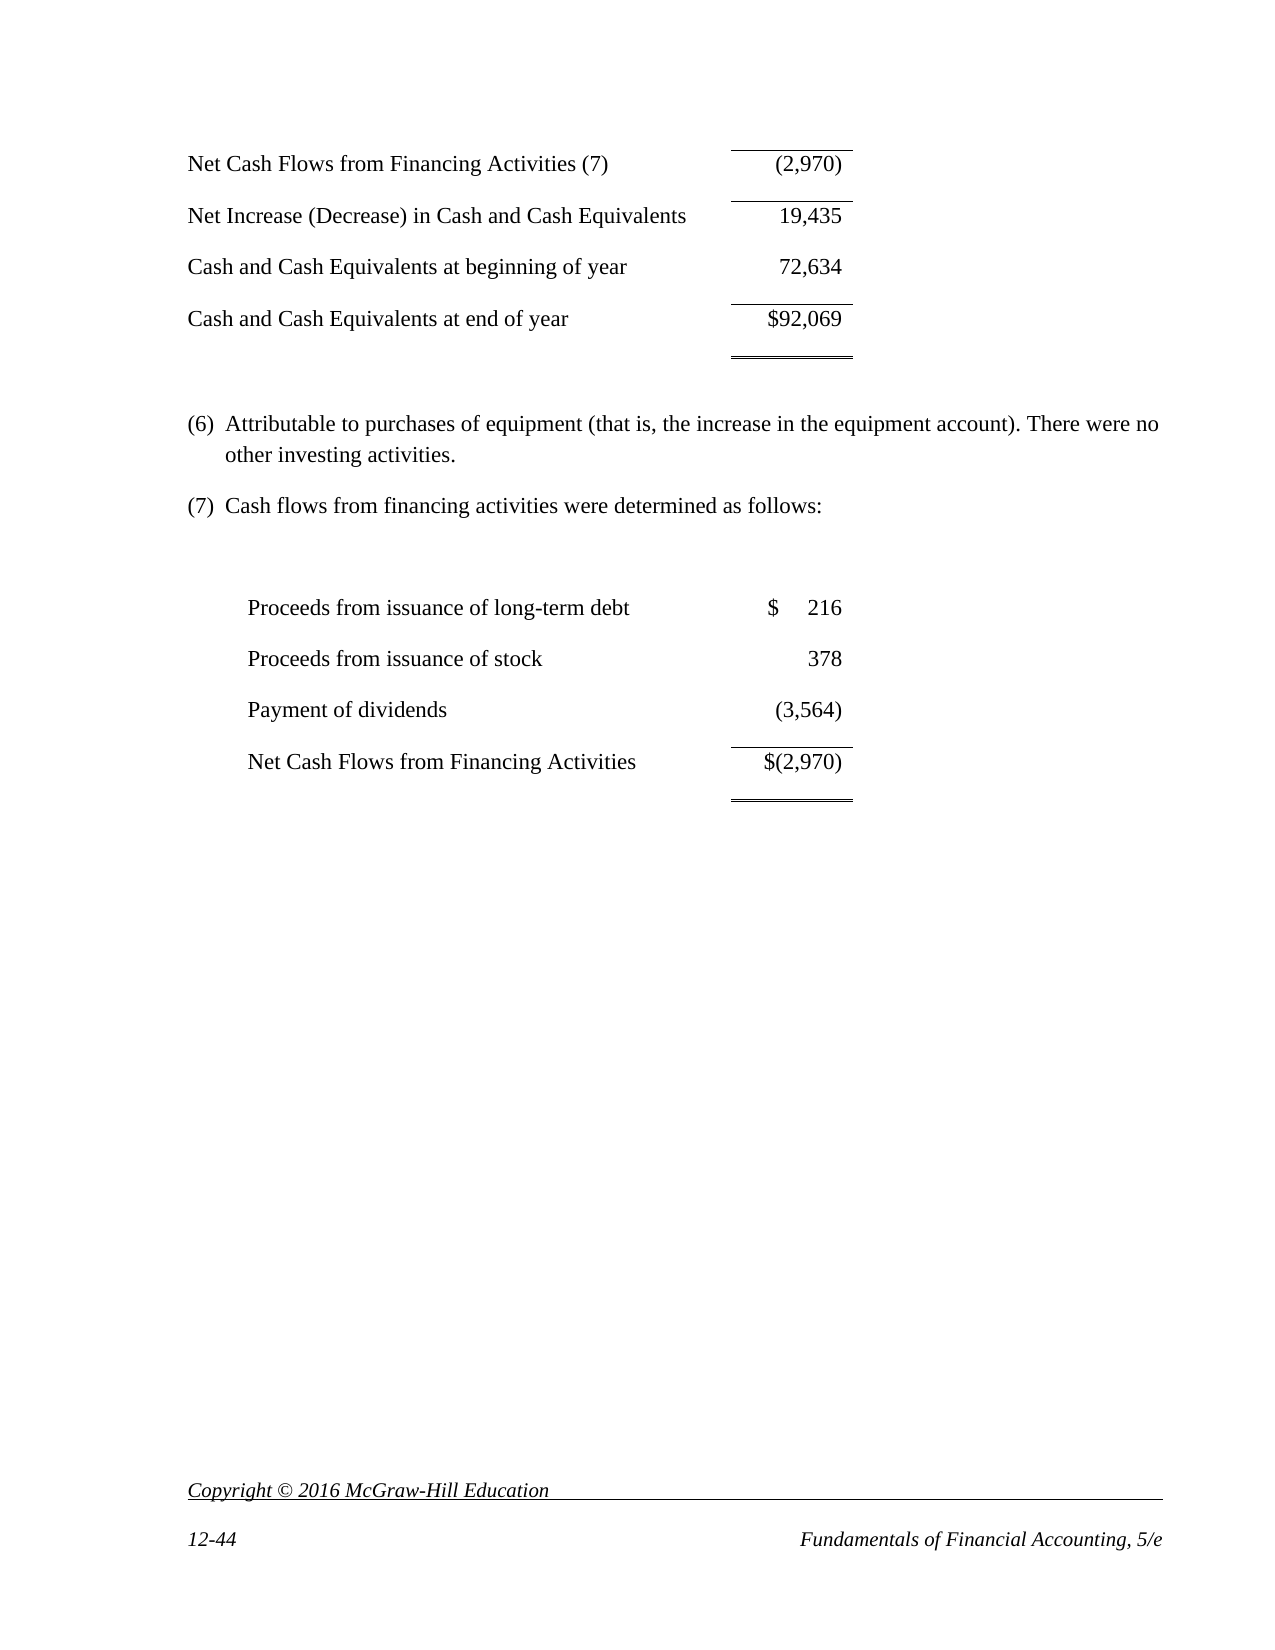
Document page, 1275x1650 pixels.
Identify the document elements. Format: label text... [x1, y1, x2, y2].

table_cell (2,970) [731, 151, 853, 201]
table_cell 19,435 [731, 202, 853, 253]
table_cell Net Cash Flows from Financing Activities [236, 747, 731, 799]
list Attributable to purchases of equipment (that is, the increase in the equipment account). There were no other investing activities. [187, 410, 1162, 467]
table_cell $(2,970) [731, 748, 853, 799]
table_cell $92,069 [731, 305, 853, 356]
table_cell Cash and Cash Equivalents at end of year [176, 304, 731, 356]
table_cell Net Cash Flows from Financing Activities (7) [176, 150, 731, 201]
table_cell Net Increase (Decrease) in Cash and Cash Equivalents [176, 201, 731, 253]
table_cell (3,564) [731, 696, 853, 747]
table_cell Proceeds from issuance of stock [236, 645, 731, 696]
table_header $ 216 [731, 594, 853, 645]
table_cell Payment of dividends [236, 696, 731, 747]
list Cash flows from financing activities were determined as follows: [187, 492, 1162, 518]
table_cell 378 [731, 645, 853, 696]
table_header Proceeds from issuance of long-term debt [236, 594, 731, 645]
table_cell Cash and Cash Equivalents at beginning of year [176, 253, 731, 304]
table_cell 72,634 [731, 253, 853, 304]
